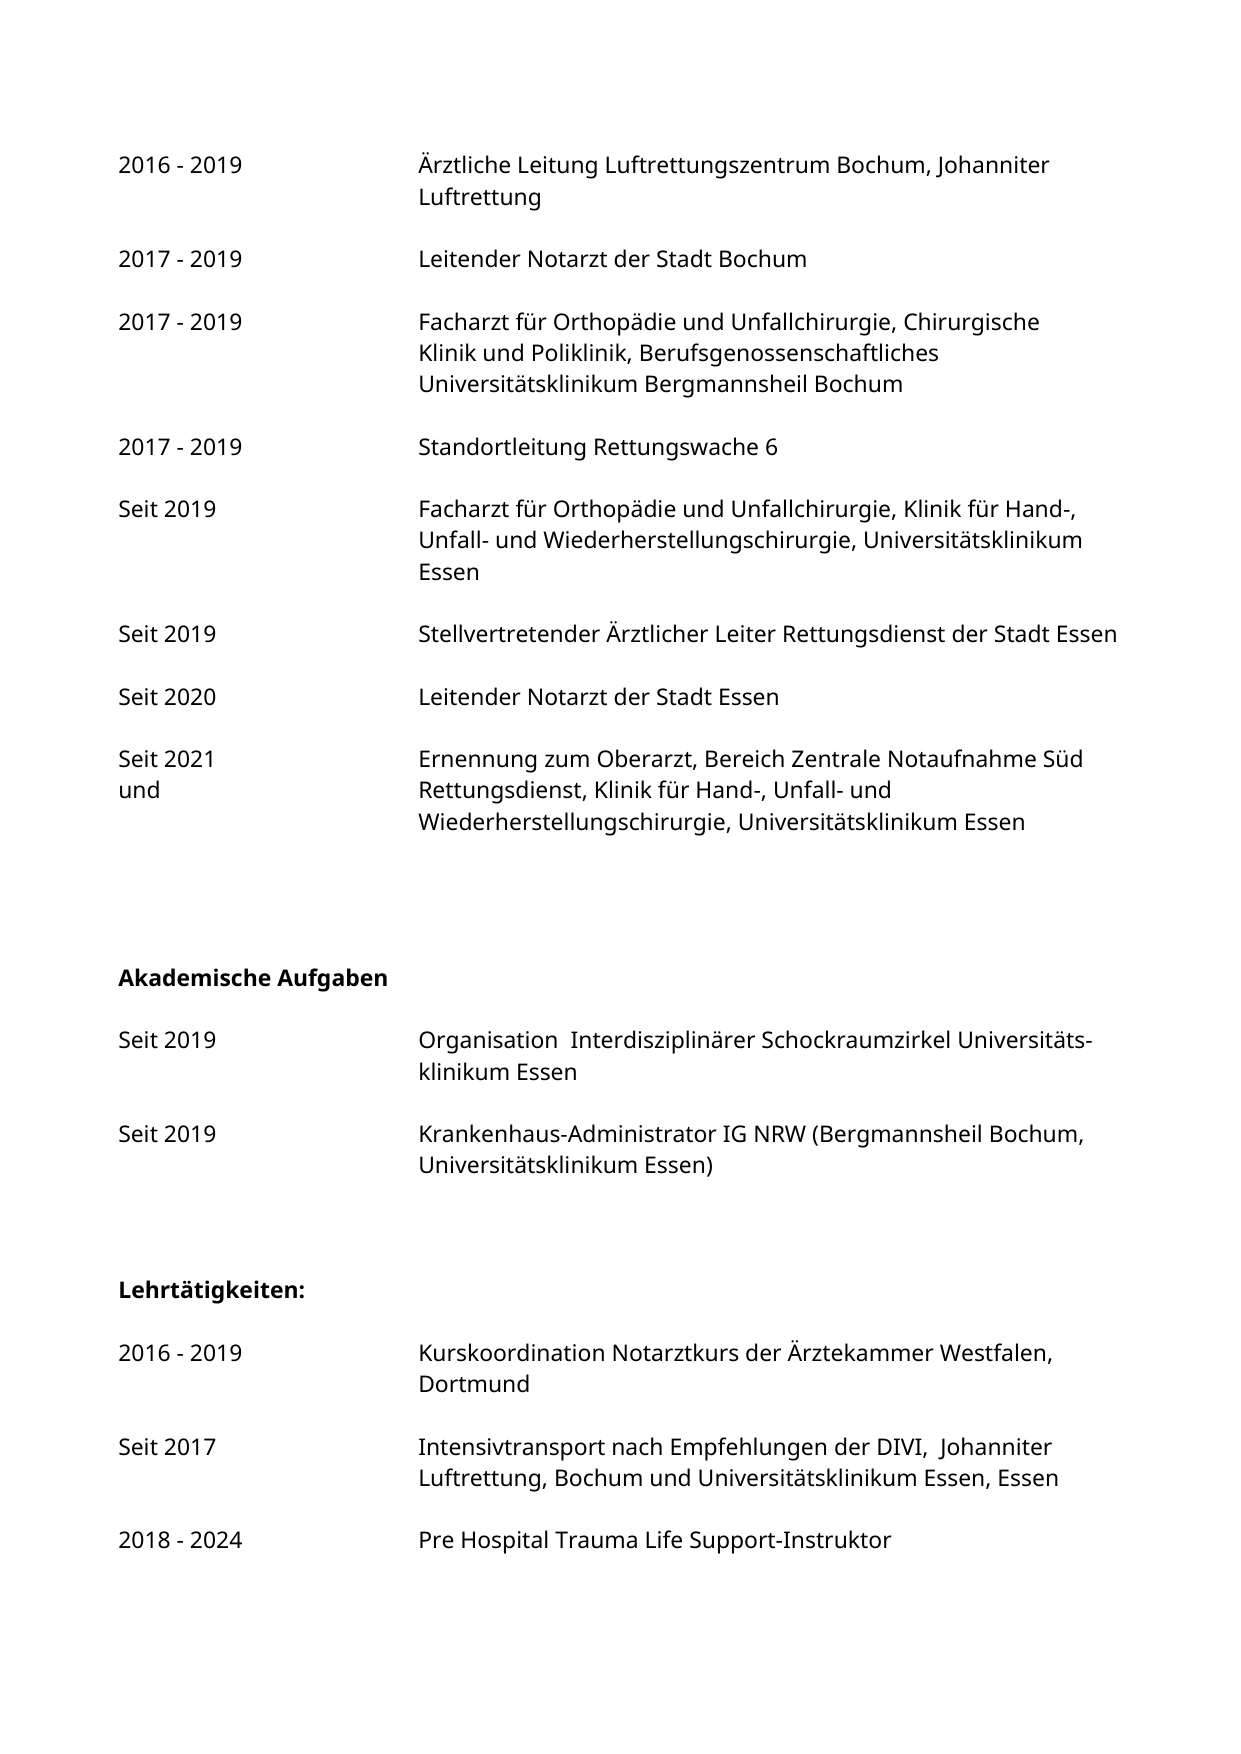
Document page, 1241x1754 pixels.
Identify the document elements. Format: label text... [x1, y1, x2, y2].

text Unfall- und Wiederherstellungschirurgie, Universitätsklinikum [118, 524, 1122, 556]
text Universitätsklinikum Bergmannsheil Bochum [118, 368, 1122, 399]
text Seit 2019 Organisation Interdisziplinärer Schockraumzirkel Universitäts-klinikum Essen [118, 1024, 1122, 1087]
text Seit 2021 Ernennung zum Oberarzt, Bereich Zentrale Notaufnahme Süd und Rettungsdienst, Klinik für Hand-, Unfall- und Wiederherstellungschirurgie, Universitätsklinikum Essen [118, 743, 1122, 837]
text 2016 - 2019 Ärztliche Leitung Luftrettungszentrum Bochum, Johanniter Luftrettung [118, 149, 1122, 212]
text Seit 2020 Leitender Notarzt der Stadt Essen [118, 681, 1122, 712]
text Lehrtätigkeiten: [118, 1274, 1122, 1306]
text 2017 - 2019 Leitender Notarzt der Stadt Bochum [118, 243, 1122, 274]
text 2016 - 2019 Kurskoordination Notarztkurs der Ärztekammer Westfalen, Dortmund [118, 1337, 1122, 1399]
text Klinik und Poliklinik, Berufsgenossenschaftliches [118, 337, 1122, 368]
text Seit 2019 Facharzt für Orthopädie und Unfallchirurgie, Klinik für Hand-, [118, 493, 1122, 524]
text Seit 2019 Stellvertretender Ärztlicher Leiter Rettungsdienst der Stadt Essen [118, 618, 1122, 649]
text Seit 2019 Krankenhaus-Administrator IG NRW (Bergmannsheil Bochum, Universitätsklinikum Essen) [118, 1118, 1122, 1181]
text 2018 - 2024 Pre Hospital Trauma Life Support-Instruktor [118, 1524, 1122, 1556]
text Essen [343, 556, 1122, 587]
text Seit 2017 Intensivtransport nach Empfehlungen der DIVI, Johanniter Luftrettung, Bochum und Universitätsklinikum Essen, Essen [118, 1431, 1122, 1493]
text 2017 - 2019 Standortleitung Rettungswache 6 [118, 431, 1122, 462]
text Akademische Aufgaben [118, 962, 1122, 993]
text 2017 - 2019 Facharzt für Orthopädie und Unfallchirurgie, Chirurgische [118, 306, 1122, 337]
